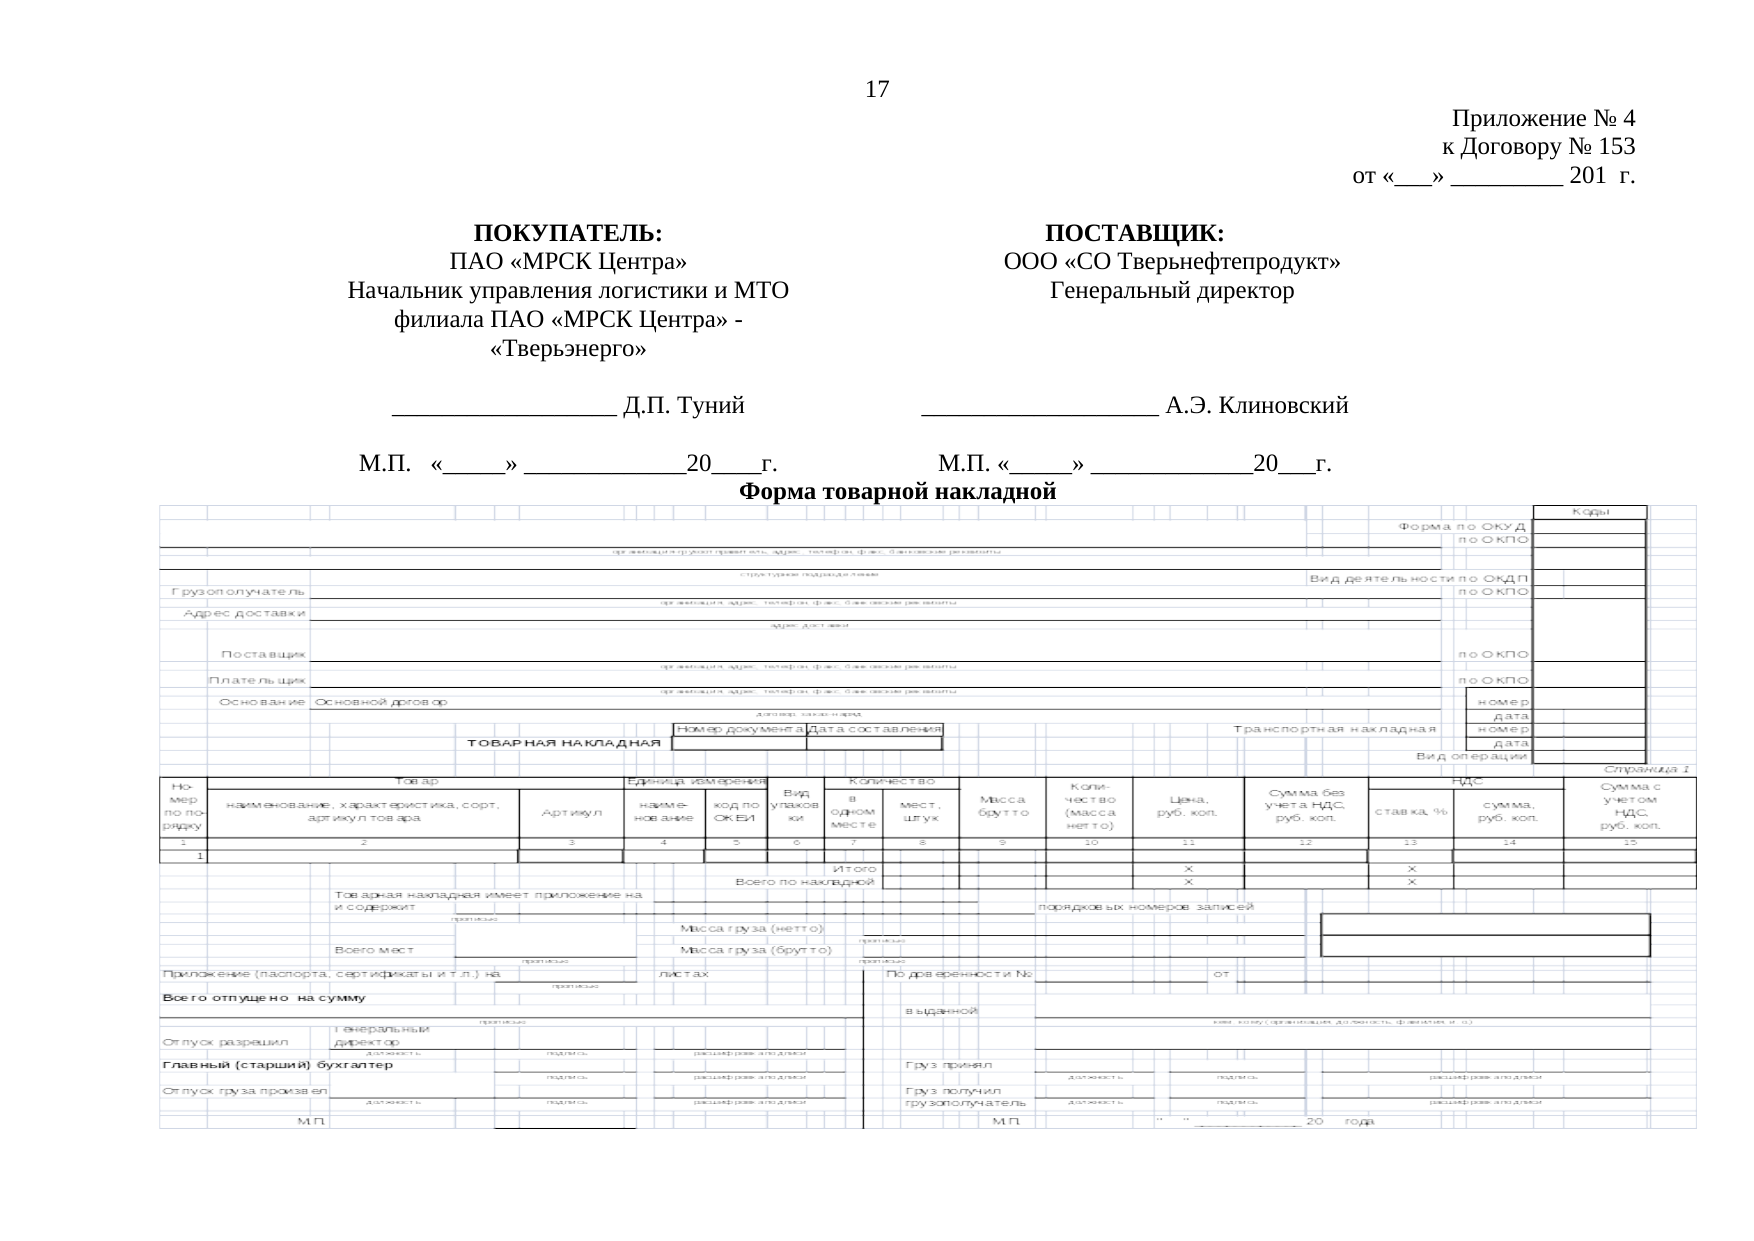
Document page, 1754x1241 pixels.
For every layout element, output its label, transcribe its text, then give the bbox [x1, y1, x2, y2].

text Приложение № 4 [1004, 103, 1636, 131]
table_header ПОСТАВЩИК: ООО «СО Тверьнефтепродукт» Генеральный директор ___________________ А.Э. Клиновский М.П. «_____» _____________20___г. [826, 189, 1444, 476]
text от «___» _________ 201 г. [1004, 160, 1636, 189]
text Форма товарной накладной [118, 476, 1636, 505]
text к Договору № 153 [1004, 131, 1636, 160]
table_header ПОКУПАТЕЛЬ: ПАО «МРСК Центра» Начальник управления логистики и МТО филиала ПАО «МРСК Центра» - «Тверьэнерго» __________________ Д.П. Туний М.П. «_____» _____________20____г. [310, 189, 826, 476]
